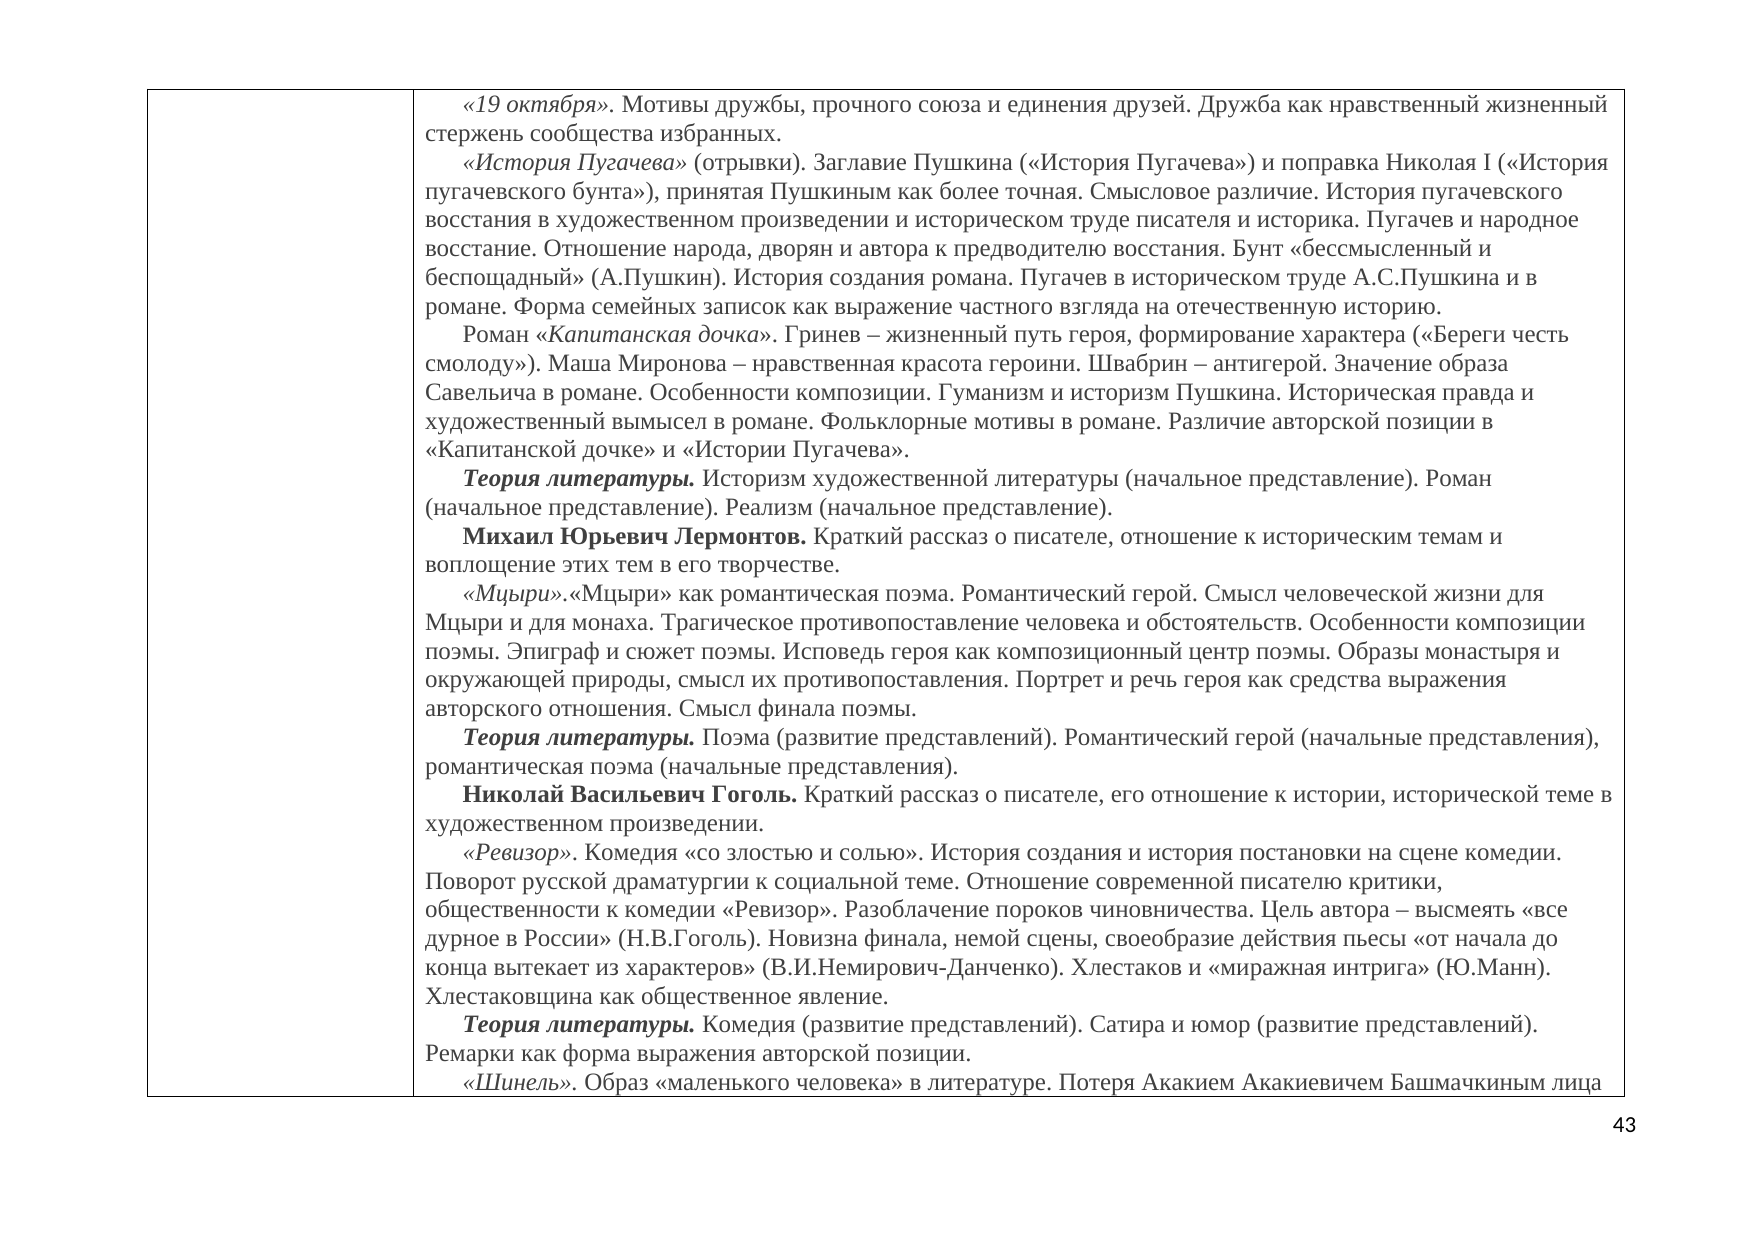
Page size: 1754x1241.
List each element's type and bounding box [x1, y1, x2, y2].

table_cell [148, 90, 413, 1096]
table_cell [414, 90, 1624, 1096]
